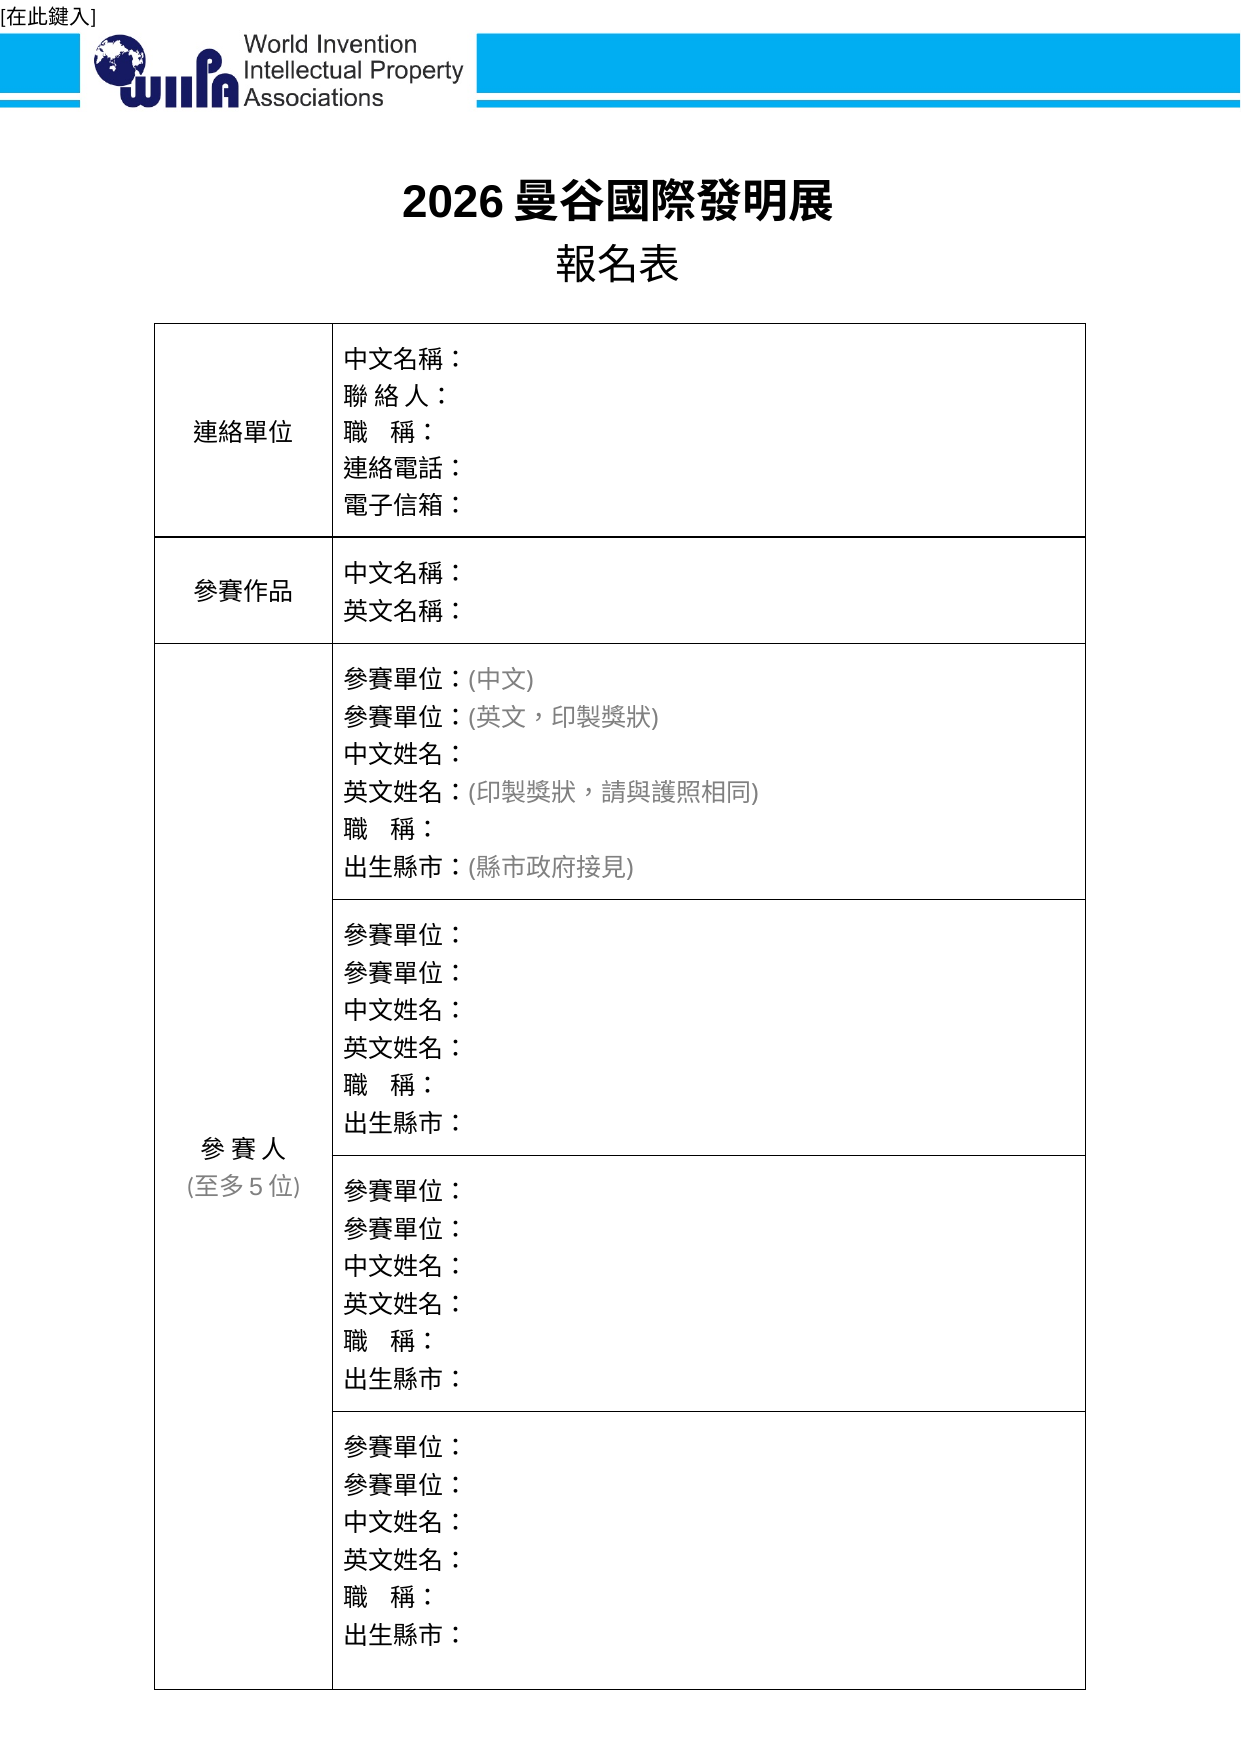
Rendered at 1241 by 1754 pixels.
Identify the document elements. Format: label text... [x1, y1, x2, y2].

table_cell 參賽單位： 參賽單位： 中文姓名： 英文姓名： 職 稱： 出生縣市： [333, 1156, 1085, 1411]
table_cell 參 賽 人 (至多5位) [155, 644, 332, 1689]
table_header 中文名稱： 聯 絡 人： 職 稱： 連絡電話： 電子信箱： [333, 324, 1085, 536]
table_cell 參賽單位： 參賽單位： 中文姓名： 英文姓名： 職 稱： 出生縣市： [333, 1412, 1085, 1689]
table_cell 參賽單位： 參賽單位： 中文姓名： 英文姓名： 職 稱： 出生縣市： [333, 900, 1085, 1154]
table_header 連絡單位 [155, 324, 332, 536]
picture [0, 30, 1241, 112]
table_cell 中文名稱： 英文名稱： [333, 538, 1085, 642]
table_cell 參賽單位：(中文) 參賽單位：(英文，印製獎狀) 中文姓名： 英文姓名：(印製獎狀，請與護照相同) 職 稱： 出生縣市：(縣市政府接見) [333, 644, 1085, 898]
table_cell 參賽作品 [155, 538, 332, 642]
